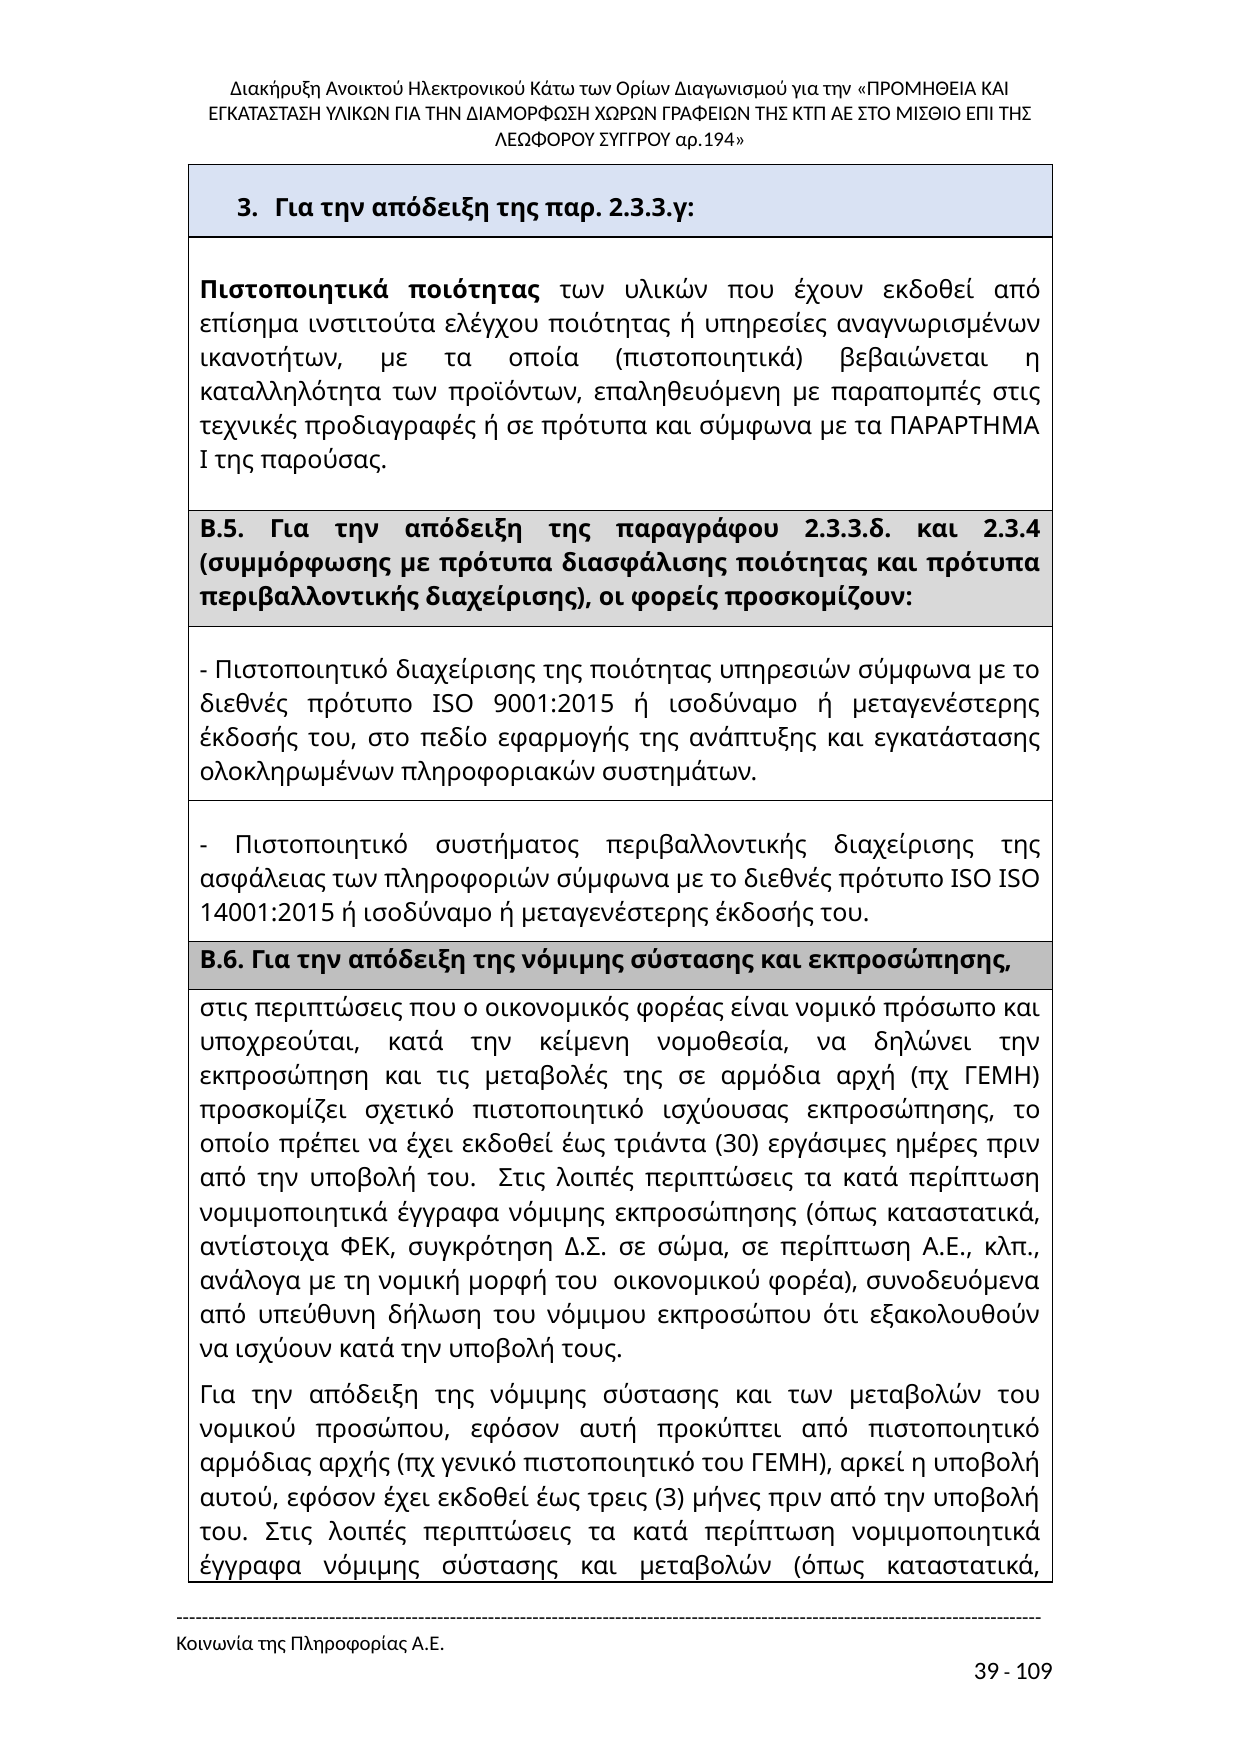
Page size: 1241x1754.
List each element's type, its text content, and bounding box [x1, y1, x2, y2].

table_cell - Πιστοποιητικό συστήματος περιβαλλοντικής διαχείρισης της ασφάλειας των πληροφοριών σύμφωνα με το διεθνές πρότυπο ΙSO ISO 14001:2015 ή ισοδύναμο ή μεταγενέστερης έκδοσής του. [189, 801, 1052, 941]
table_cell - Πιστοποιητικό διαχείρισης της ποιότητας υπηρεσιών σύμφωνα με το διεθνές πρότυπο ΙSO 9001:2015 ή ισοδύναμο ή μεταγενέστερης έκδοσής του, στο πεδίο εφαρμογής της ανάπτυξης και εγκατάστασης ολοκληρωμένων πληροφοριακών συστημάτων. [189, 627, 1052, 800]
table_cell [189, 990, 1052, 1581]
table_cell Β.6. Για την απόδειξη της νόμιμης σύστασης και εκπροσώπησης, [189, 942, 1052, 989]
table_cell Για την απόδειξη της παρ. 2.3.3.γ: [189, 165, 1052, 236]
table_cell Πιστοποιητικά ποιότητας των υλικών που έχουν εκδοθεί από επίσημα ινστιτούτα ελέγχου ποιότητας ή υπηρεσίες αναγνωρισμένων ικανοτήτων, με τα οποία (πιστοποιητικά) βεβαιώνεται η καταλληλότητα των προϊόντων, επαληθευόμενη με παραπομπές στις τεχνικές προδιαγραφές ή σε πρότυπα και σύμφωνα με τα ΠΑΡΑΡΤΗΜΑ Ι της παρούσας. [189, 238, 1052, 510]
table_cell Β.5. Για την απόδειξη της παραγράφου 2.3.3.δ. και 2.3.4 (συμμόρφωσης με πρότυπα διασφάλισης ποιότητας και πρότυπα περιβαλλοντικής διαχείρισης), οι φορείς προσκομίζουν: [189, 511, 1052, 626]
